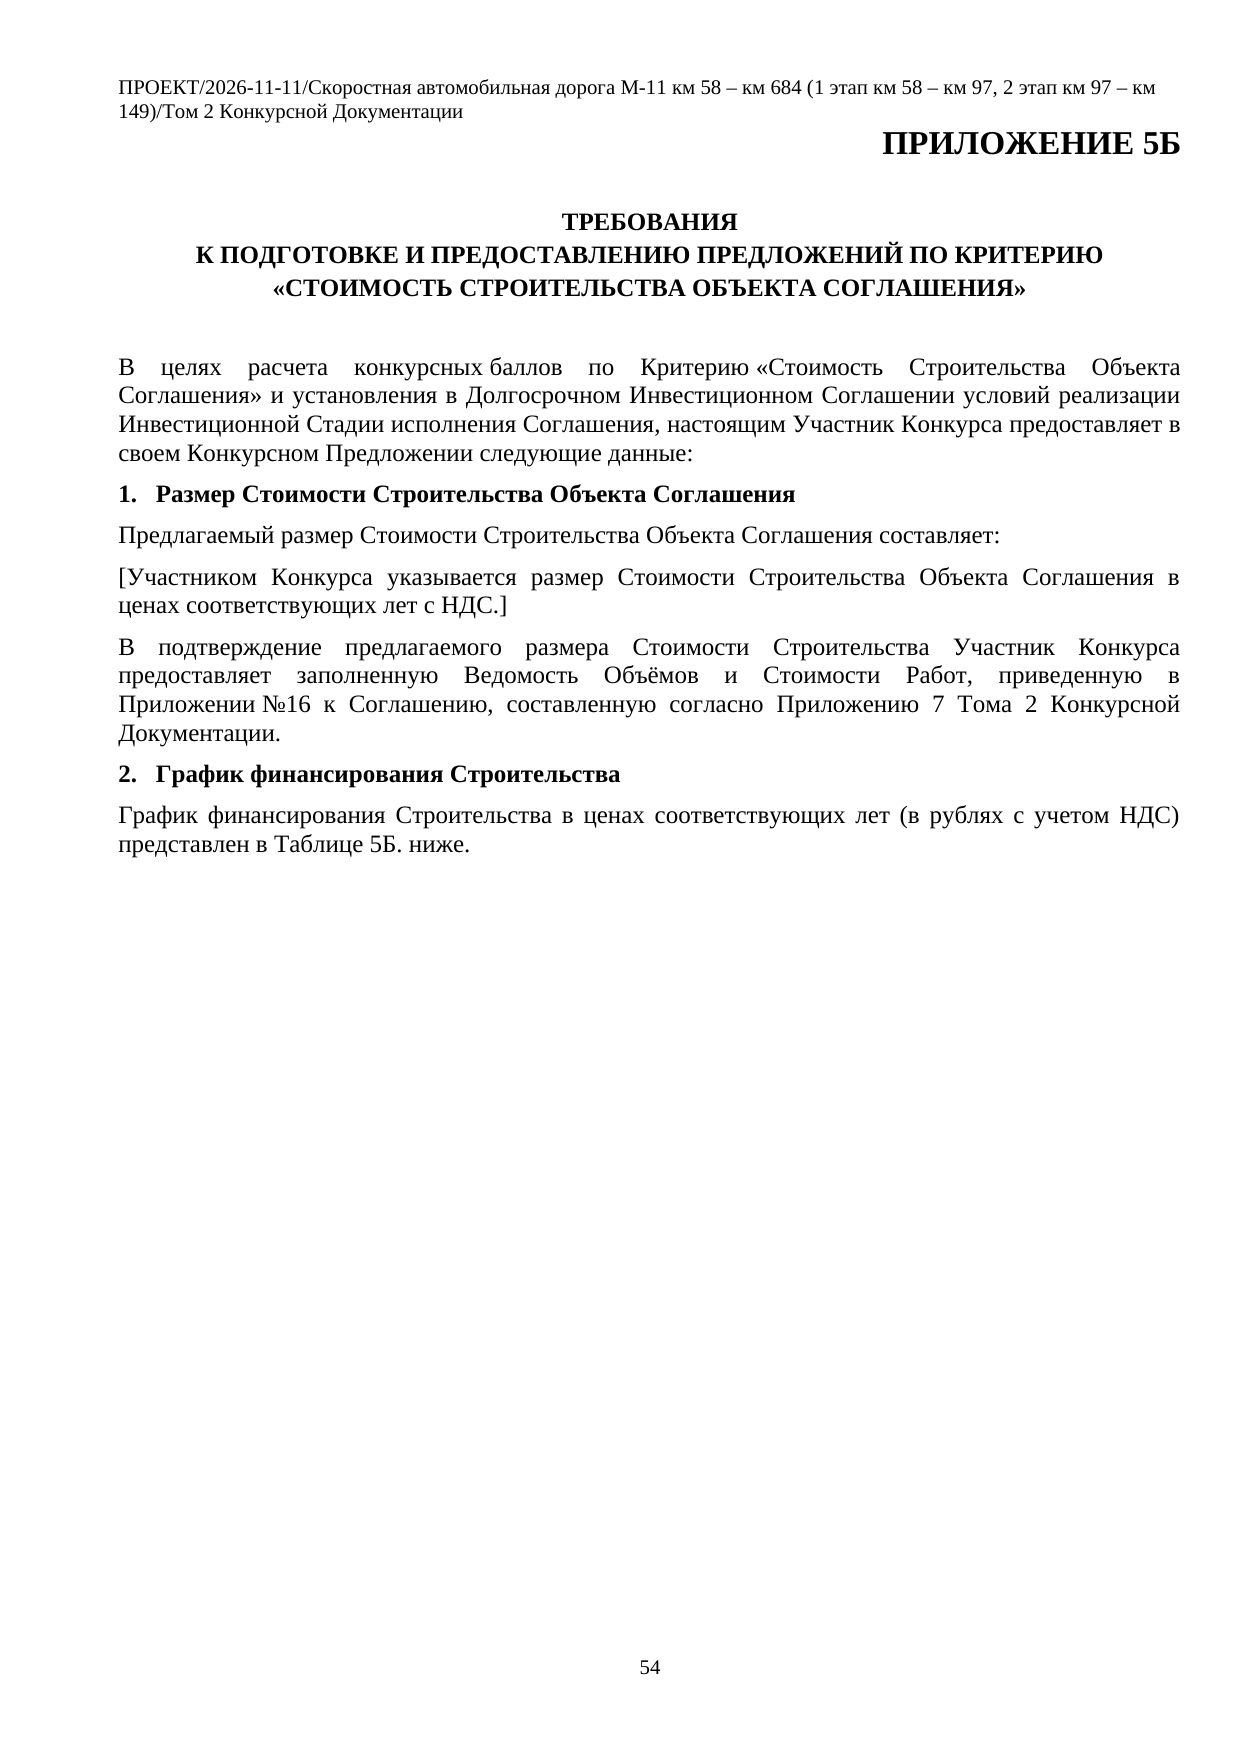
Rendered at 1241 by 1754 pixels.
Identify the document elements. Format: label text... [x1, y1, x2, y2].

text «СТОИМОСТЬ СТРОИТЕЛЬСТВА ОБЪЕКТА СОГЛАШЕНИЯ» [118, 273, 1181, 302]
text Предлагаемый размер Стоимости Строительства Объекта Соглашения составляет: [118, 520, 1181, 549]
text К ПОДГОТОВКЕ И ПРЕДОСТАВЛЕНИЮ ПРЕДЛОЖЕНИЙ ПО КРИТЕРИЮ [118, 240, 1181, 269]
text ТРЕБОВАНИЯ [118, 207, 1181, 236]
list График финансирования Строительства [118, 759, 1181, 788]
list Размер Стоимости Строительства Объекта Соглашения [118, 479, 1181, 508]
text В целях расчета конкурсных баллов по Критерию «Стоимость Строительства Объекта Соглашения» и установления в Долгосрочном Инвестиционном Соглашении условий реализации Инвестиционной Стадии исполнения Соглашения, настоящим Участник Конкурса предоставляет в своем Конкурсном Предложении следующие данные: [118, 352, 1181, 467]
text В подтверждение предлагаемого размера Стоимости Строительства Участник Конкурса предоставляет заполненную Ведомость Объёмов и Стоимости Работ, приведенную в Приложении №16 к Соглашению, составленную согласно Приложению 7 Тома 2 Конкурсной Документации. [118, 632, 1181, 747]
text График финансирования Строительства в ценах соответствующих лет (в рублях с учетом НДС) представлен в Таблице 5Б. ниже. [118, 800, 1181, 858]
subtitle ПРИЛОЖЕНИЕ 5Б [118, 123, 1181, 161]
text [Участником Конкурса указывается размер Стоимости Строительства Объекта Соглашения в ценах соответствующих лет с НДС.] [118, 562, 1181, 619]
